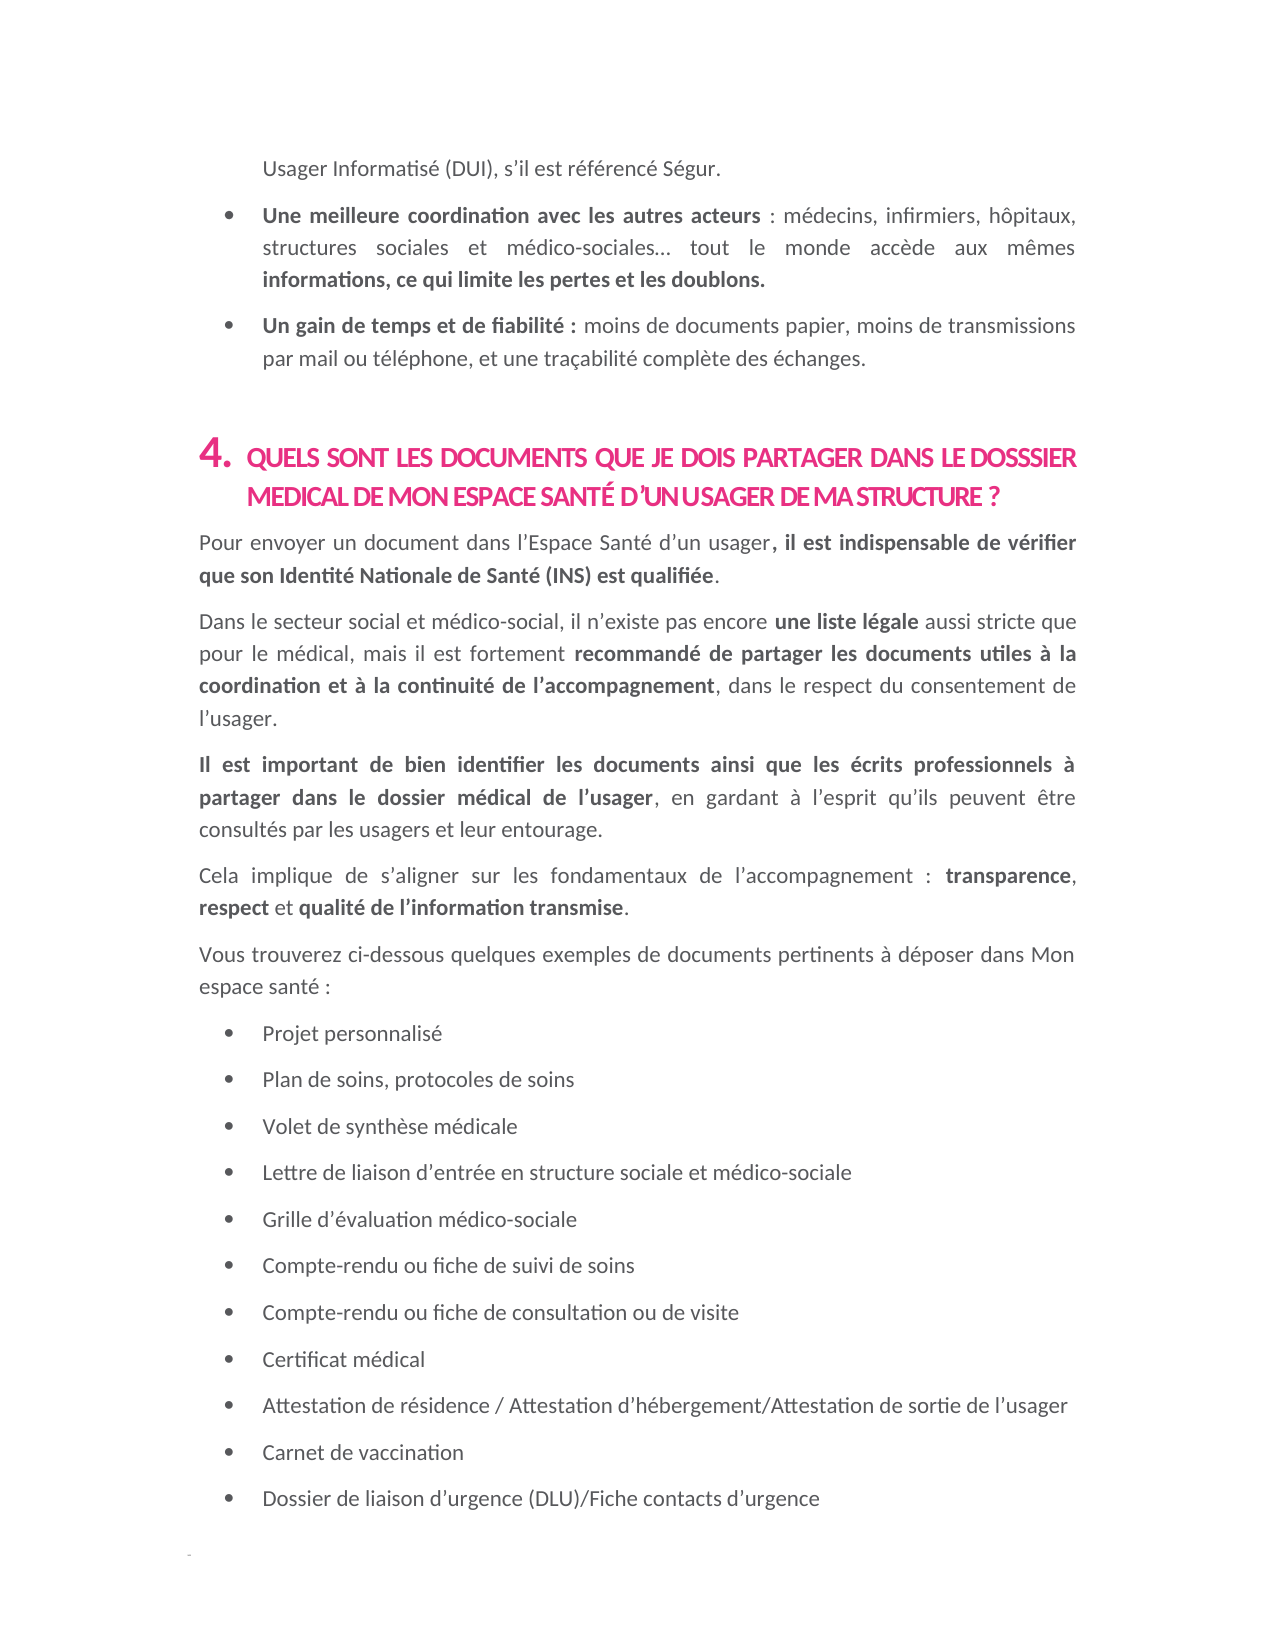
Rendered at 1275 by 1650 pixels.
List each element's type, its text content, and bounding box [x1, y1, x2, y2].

list Volet de synthèse médicale [225, 1112, 1077, 1140]
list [225, 154, 1077, 182]
text Il est important de bien identifier les documents ainsi que les écrits professionnels à partager dans le dossier médical de l’usager, en gardant à l’esprit qu’ils peuvent être consultés par les usagers et leur entourage. [199, 750, 1077, 843]
list Grille d’évaluation médico-sociale [225, 1205, 1077, 1233]
text Vous trouverez ci-dessous quelques exemples de documents pertinents à déposer dans Mon espace santé : [199, 940, 1077, 1000]
list Lettre de liaison d’entrée en structure sociale et médico-sociale [225, 1158, 1077, 1187]
list Plan de soins, protocoles de soins [225, 1065, 1077, 1093]
text Pour envoyer un document dans l’Espace Santé d’un usager, il est indispensable de vérifier que son Identité Nationale de Santé (INS) est qualifiée. [199, 528, 1077, 589]
text Cela implique de s’aligner sur les fondamentaux de l’accompagnement : transparence, respect et qualité de l’information transmise. [199, 861, 1077, 922]
subtitle QUELS SONT LES DOCUMENTS QUE JE DOIS PARTAGER DANS LE DOSSSIER MEDICAL DE MON ESPACE SANTÉ D’UN USAGER DE MA STRUCTURE ? [199, 423, 1087, 514]
list Un gain de temps et de fiabilité : moins de documents papier, moins de transmissions par mail ou téléphone, et une traçabilité complète des échanges. [225, 312, 1077, 372]
list Compte-rendu ou fiche de consultation ou de visite [225, 1298, 1077, 1326]
text Dans le secteur social et médico-social, il n’existe pas encore une liste légale aussi stricte que pour le médical, mais il est fortement recommandé de partager les documents utiles à la coordination et à la continuité de l’accompagnement, dans le respect du consentement de l’usager. [199, 607, 1077, 732]
list Une meilleure coordination avec les autres acteurs : médecins, infirmiers, hôpitaux, structures sociales et médico-sociales… tout le monde accède aux mêmes informations, ce qui limite les pertes et les doublons. [225, 201, 1077, 293]
list Projet personnalisé [225, 1019, 1077, 1047]
list Carnet de vaccination [225, 1438, 1077, 1466]
list Attestation de résidence / Attestation d’hébergement/Attestation de sortie de l’usager [225, 1391, 1077, 1419]
list Dossier de liaison d’urgence (DLU)/Fiche contacts d’urgence [225, 1484, 1077, 1512]
list Compte-rendu ou fiche de suivi de soins [225, 1252, 1077, 1280]
list Certificat médical [225, 1345, 1077, 1373]
